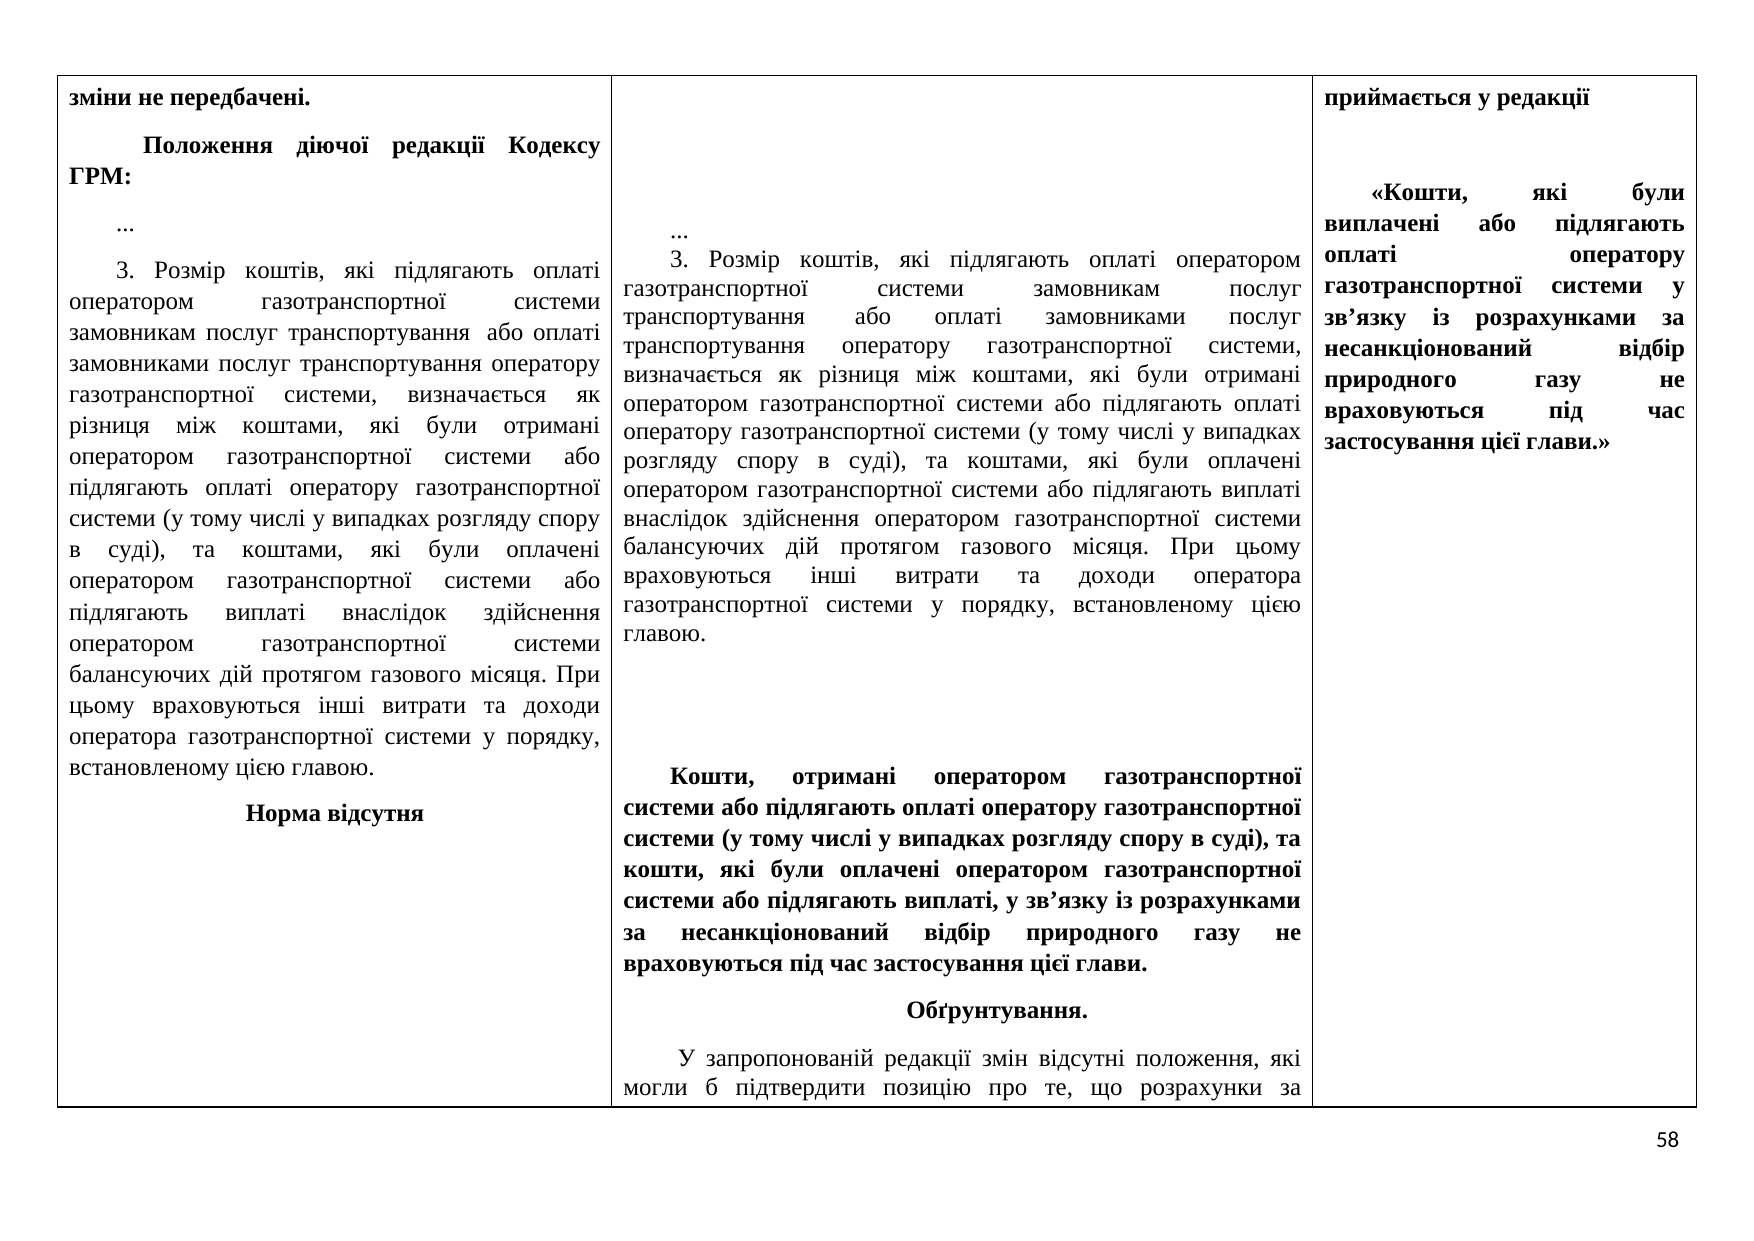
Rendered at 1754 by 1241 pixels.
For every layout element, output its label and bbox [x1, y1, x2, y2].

table_cell [612, 76, 1312, 1106]
table_cell [58, 76, 611, 1106]
table_cell [1313, 76, 1696, 1106]
